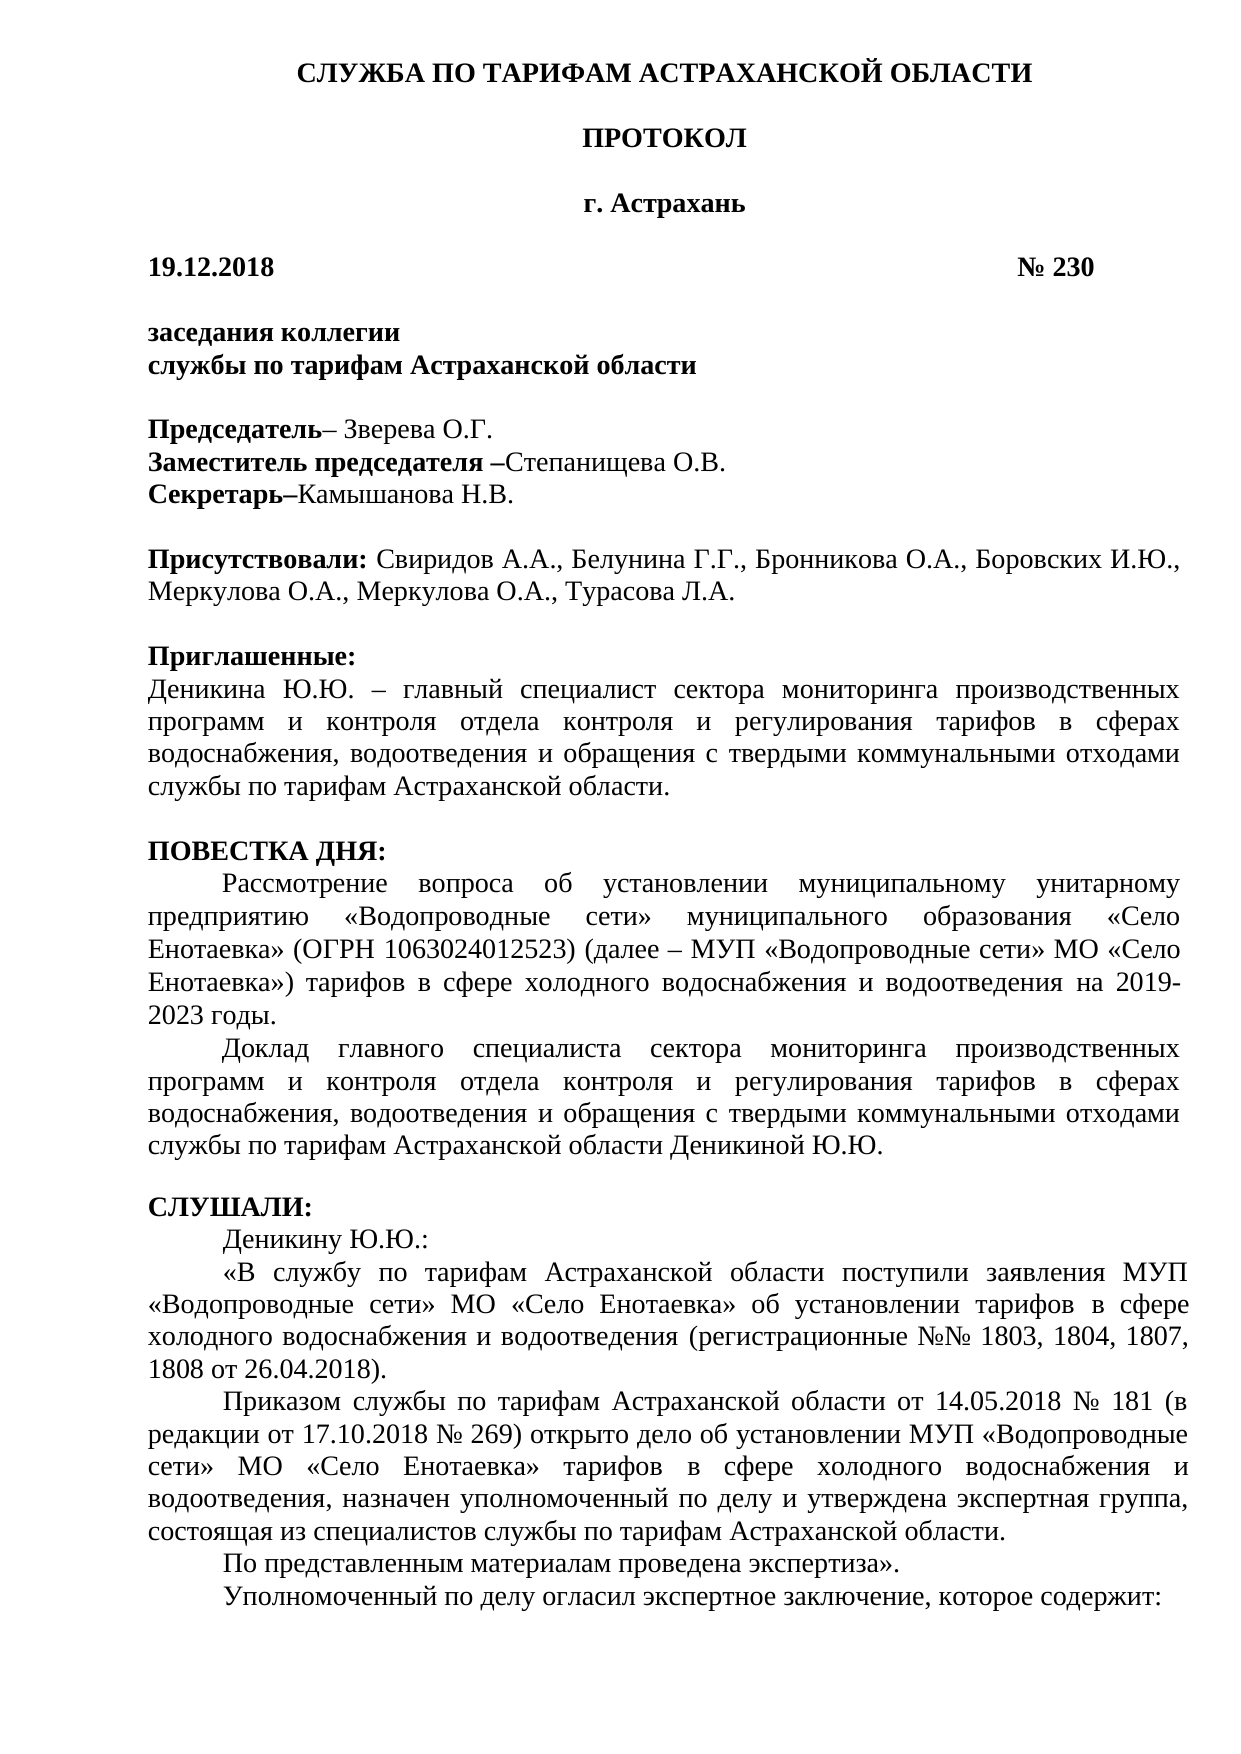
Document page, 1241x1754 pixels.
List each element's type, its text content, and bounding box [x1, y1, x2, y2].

text СЛУЖБА ПО ТАРИФАМ АСТРАХАНСКОЙ ОБЛАСТИ [148, 56, 1181, 88]
text «В службу по тарифам Астраханской области поступили заявления МУП «Водопроводные сети» МО «Село Енотаевка» об установлении тарифов в сфере холодного водоснабжения и водоотведения (регистрационные №№ 1803, 1804, 1807, 1808 от 26.04.2018). [148, 1255, 1189, 1384]
text г. Астрахань [148, 186, 1181, 218]
text По представленным материалам проведена экспертиза». [148, 1546, 1189, 1579]
text Заместитель председателя –Степанищева О.В. [148, 445, 1181, 477]
text заседания коллегии [148, 315, 1181, 348]
text Приглашенные: [148, 639, 1181, 672]
text ПРОТОКОЛ [148, 121, 1181, 153]
text Рассмотрение вопроса об установлении муниципальному унитарному предприятию «Водопроводные сети» муниципального образования «Село Енотаевка» (ОГРН 1063024012523) (далее – МУП «Водопроводные сети» МО «Село Енотаевка») тарифов в сфере холодного водоснабжения и водоотведения на 2019-2023 годы. [148, 866, 1181, 1031]
text Присутствовали: Свиридов А.А., Белунина Г.Г., Бронникова О.А., Боровских И.Ю., Меркулова О.А., Меркулова О.А., Турасова Л.А. [148, 542, 1181, 607]
text 19.12.2018 № 230 [148, 251, 1181, 283]
text службы по тарифам Астраханской области [148, 348, 1181, 380]
text Доклад главного специалиста сектора мониторинга производственных программ и контроля отдела контроля и регулирования тарифов в сферах водоснабжения, водоотведения и обращения с твердыми коммунальными отходами службы по тарифам Астраханской области Деникиной Ю.Ю. [148, 1031, 1181, 1161]
text Деникина Ю.Ю. – главный специалист сектора мониторинга производственных программ и контроля отдела контроля и регулирования тарифов в сферах водоснабжения, водоотведения и обращения с твердыми коммунальными отходами службы по тарифам Астраханской области. [148, 672, 1181, 801]
text Председатель– Зверева О.Г. [148, 412, 1181, 445]
text ПОВЕСТКА ДНЯ: [148, 834, 1181, 866]
text СЛУШАЛИ: [148, 1190, 1181, 1222]
text Приказом службы по тарифам Астраханской области от 14.05.2018 № 181 (в редакции от 17.10.2018 № 269) открыто дело об установлении МУП «Водопроводные сети» МО «Село Енотаевка» тарифов в сфере холодного водоснабжения и водоотведения, назначен уполномоченный по делу и утверждена экспертная группа, состоящая из специалистов службы по тарифам Астраханской области. [148, 1384, 1189, 1546]
text Секретарь–Камышанова Н.В. [148, 477, 1181, 510]
text Уполномоченный по делу огласил экспертное заключение, которое содержит: [148, 1579, 1189, 1611]
text Деникину Ю.Ю.: [148, 1222, 1181, 1255]
